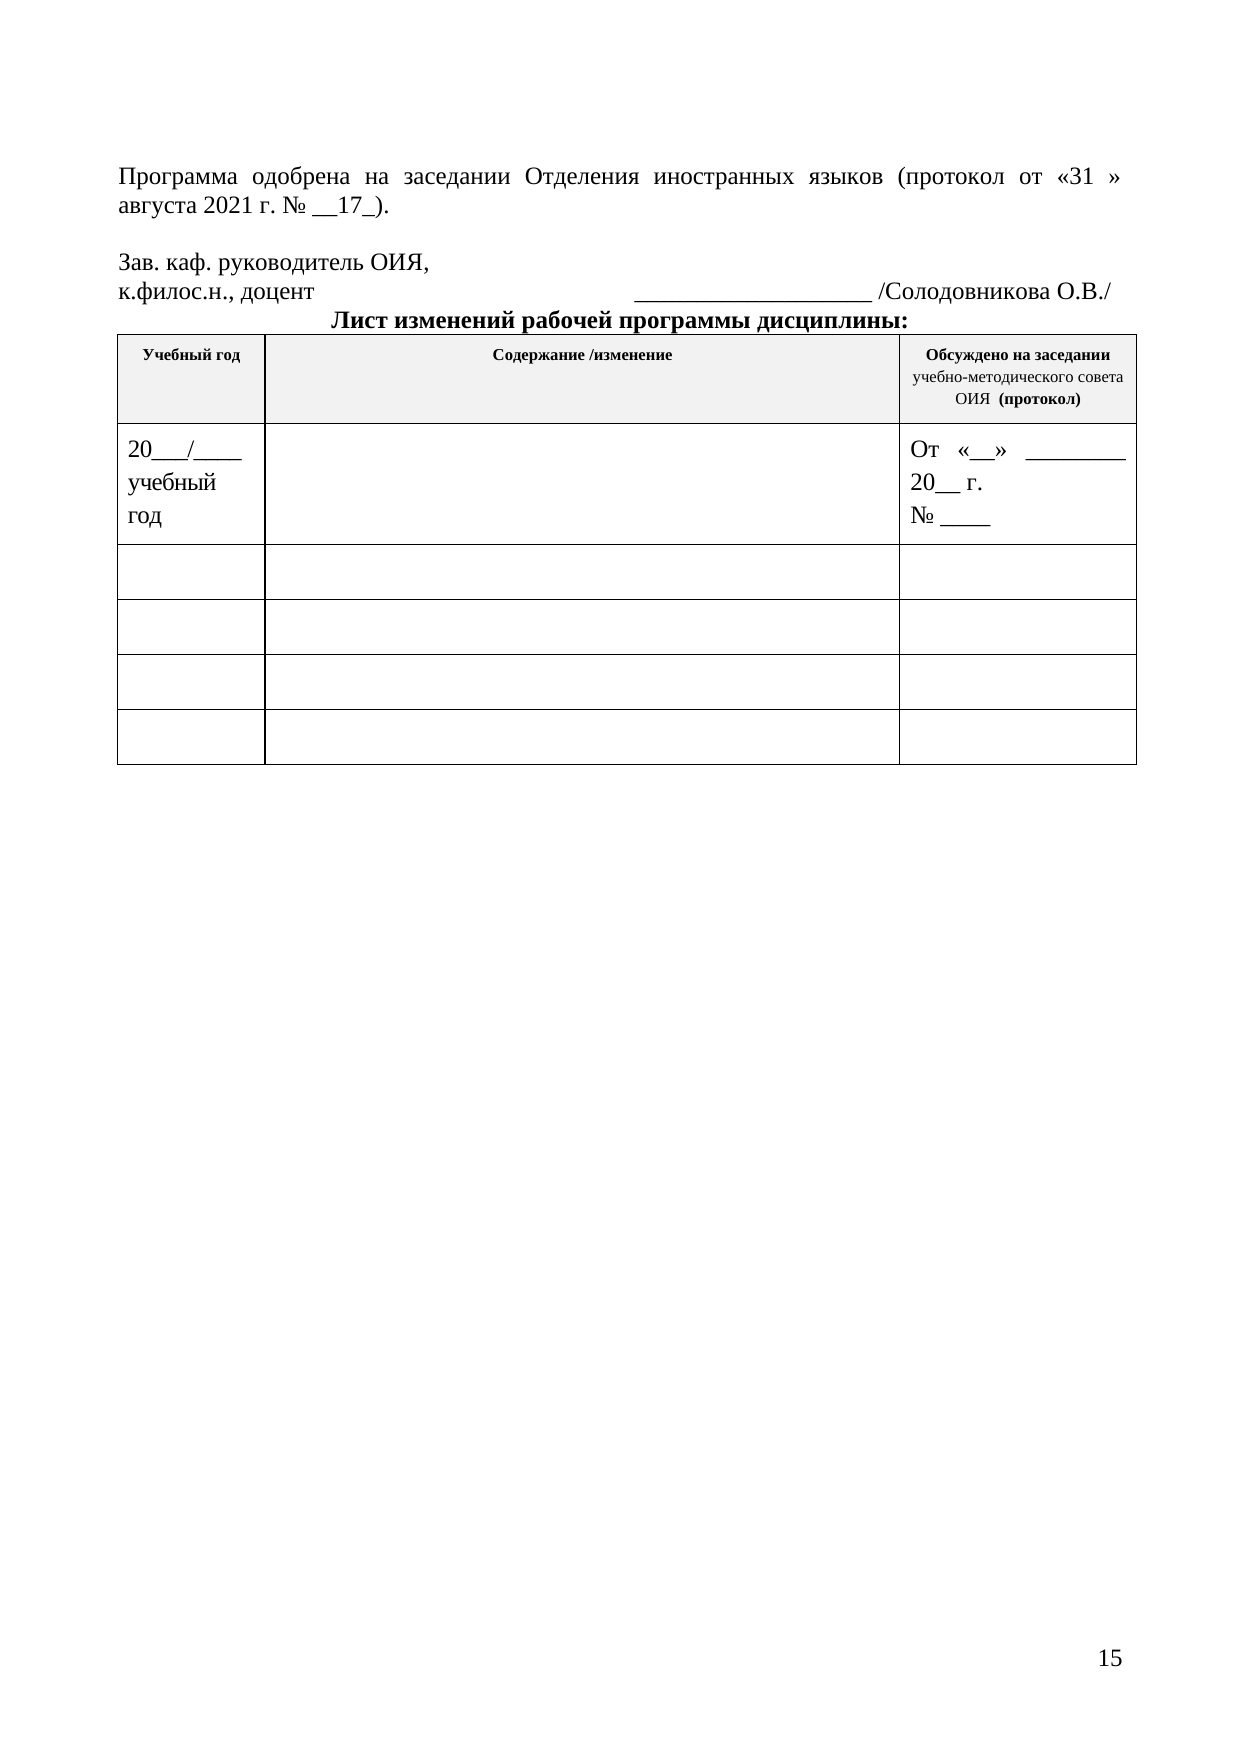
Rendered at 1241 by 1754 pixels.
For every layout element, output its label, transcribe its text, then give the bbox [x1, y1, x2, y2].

table_header Обсуждено на заседании учебно-методического совета ОИЯ (протокол) [900, 335, 1136, 423]
table_header Учебный год [118, 335, 264, 423]
text к.филос.н., доцент ___________________ /Солодовникова О.В./ [118, 276, 1122, 305]
table_cell [266, 424, 899, 544]
table_cell [266, 600, 899, 654]
text Программа одобрена на заседании Отделения иностранных языков (протокол от «31 » августа 2021 г. № __17_). [118, 161, 1122, 219]
text Лист изменений рабочей программы дисциплины: [118, 305, 1122, 334]
text Зав. каф. руководитель ОИЯ, [118, 247, 1122, 276]
table_cell 20___/____ учебный год [118, 424, 264, 544]
table_cell [118, 710, 264, 763]
table_cell [266, 655, 899, 709]
table_cell [266, 545, 899, 599]
table_cell [900, 710, 1136, 763]
table_cell [266, 710, 899, 763]
table_cell [900, 600, 1136, 654]
table_cell [118, 600, 264, 654]
table_cell [900, 655, 1136, 709]
table_cell От «__» ________ 20__ г. № ____ [900, 424, 1136, 544]
table_cell [118, 545, 264, 599]
table_cell [118, 655, 264, 709]
table_header Содержание /изменение [266, 335, 899, 423]
table_cell [900, 545, 1136, 599]
